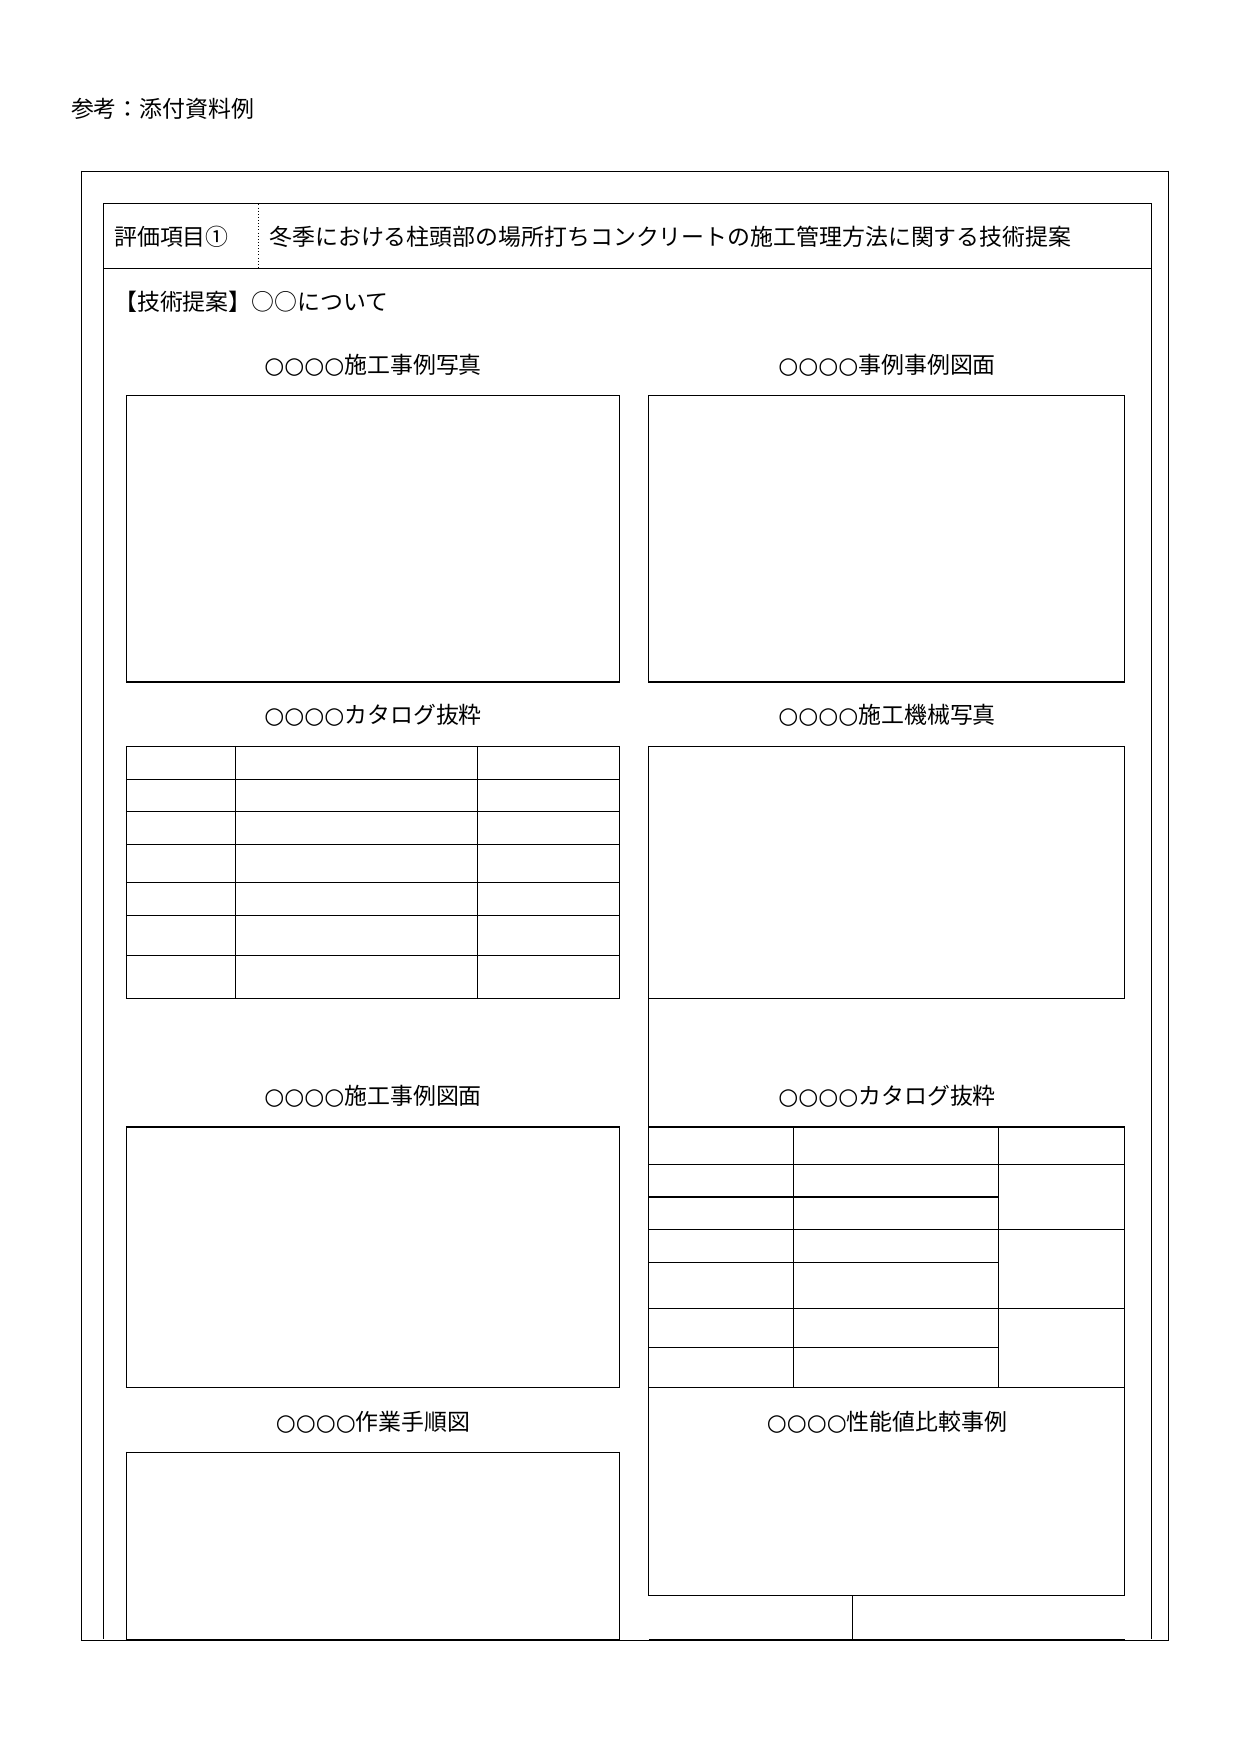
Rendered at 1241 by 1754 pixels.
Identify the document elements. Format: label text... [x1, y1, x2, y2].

text 参考：添付資料例 [71, 76, 1169, 139]
table_header [82, 172, 1168, 1640]
